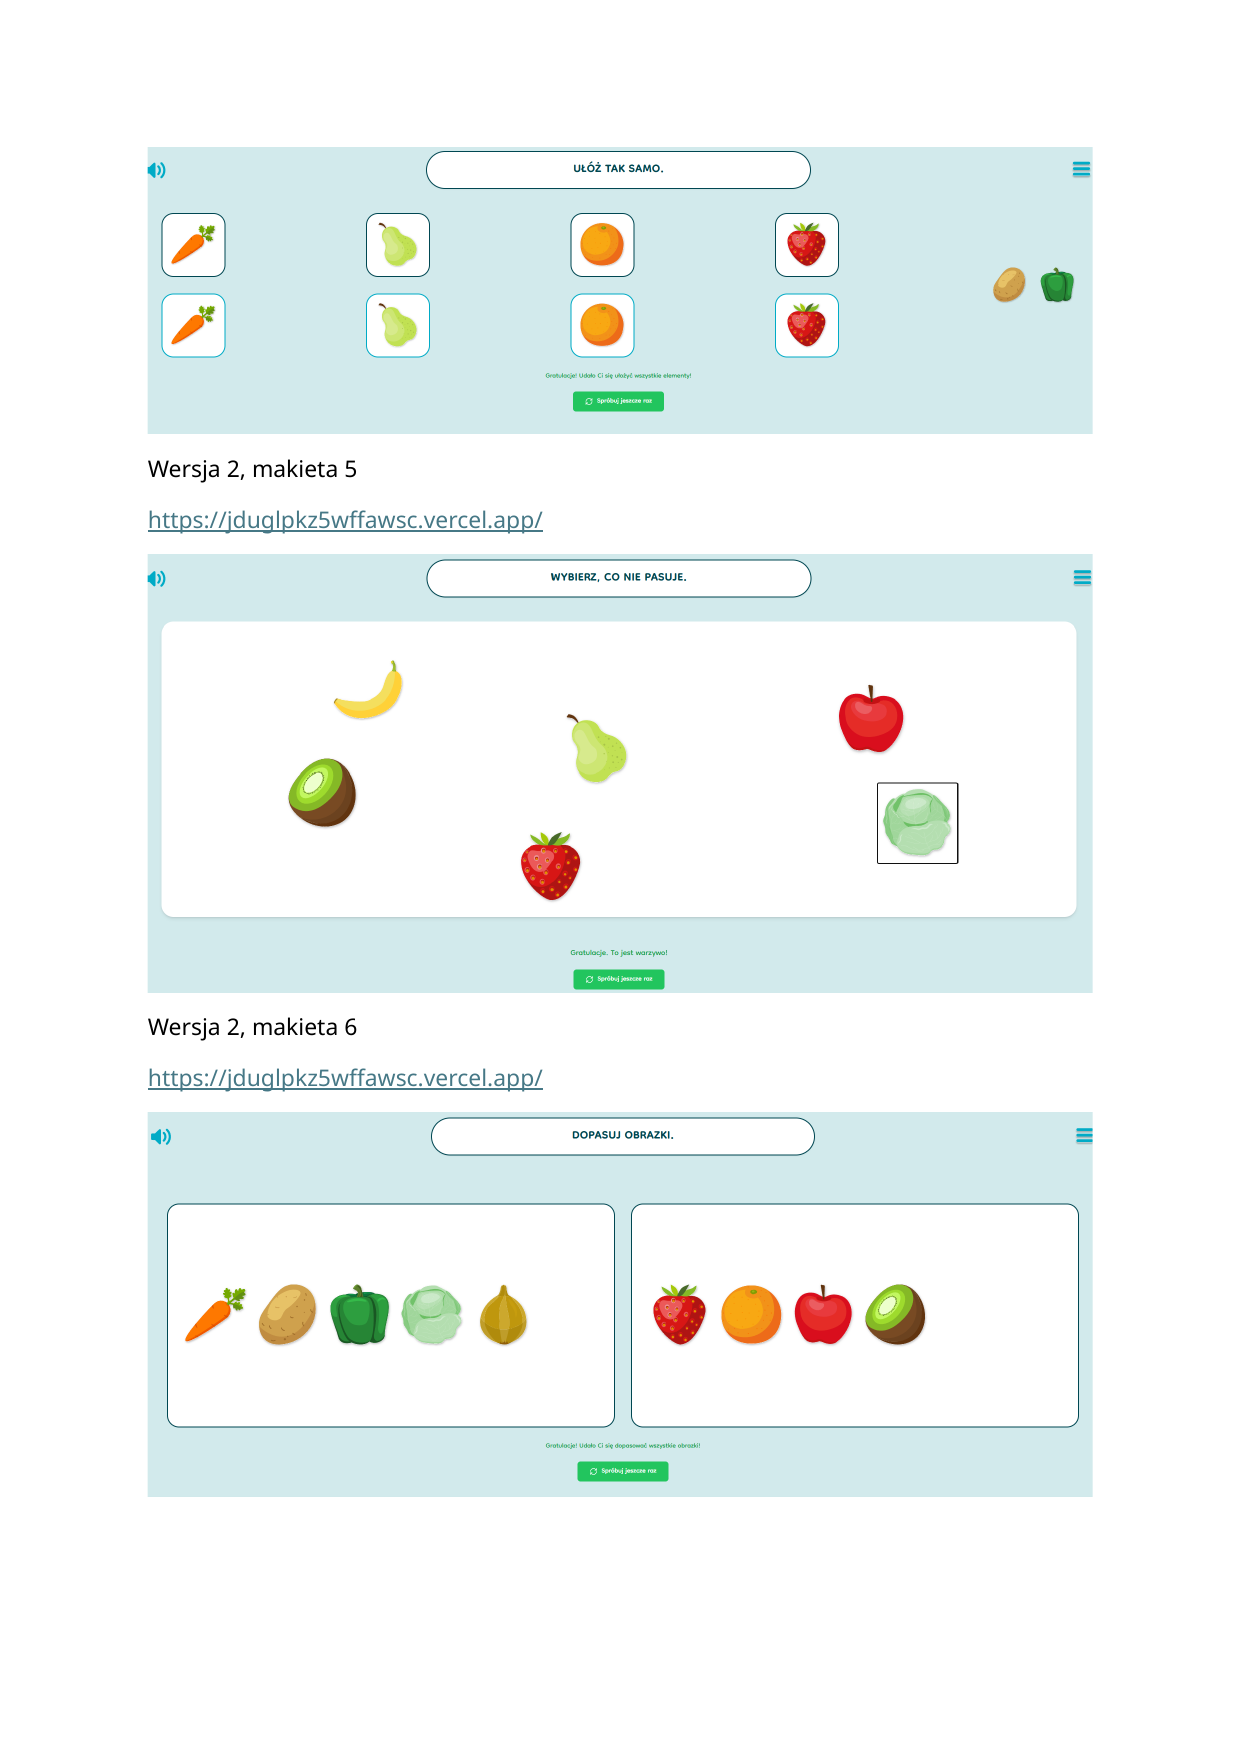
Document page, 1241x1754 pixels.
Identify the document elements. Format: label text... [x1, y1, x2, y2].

picture [147, 147, 1093, 434]
text Wersja 2, makieta 5 [148, 453, 1093, 484]
text https://jduglpkz5wffawsc.vercel.app/ [148, 1062, 1093, 1093]
picture [147, 1112, 1093, 1497]
picture [147, 554, 1093, 993]
text https://jduglpkz5wffawsc.vercel.app/ [148, 504, 1093, 535]
text Wersja 2, makieta 6 [148, 1011, 1093, 1043]
